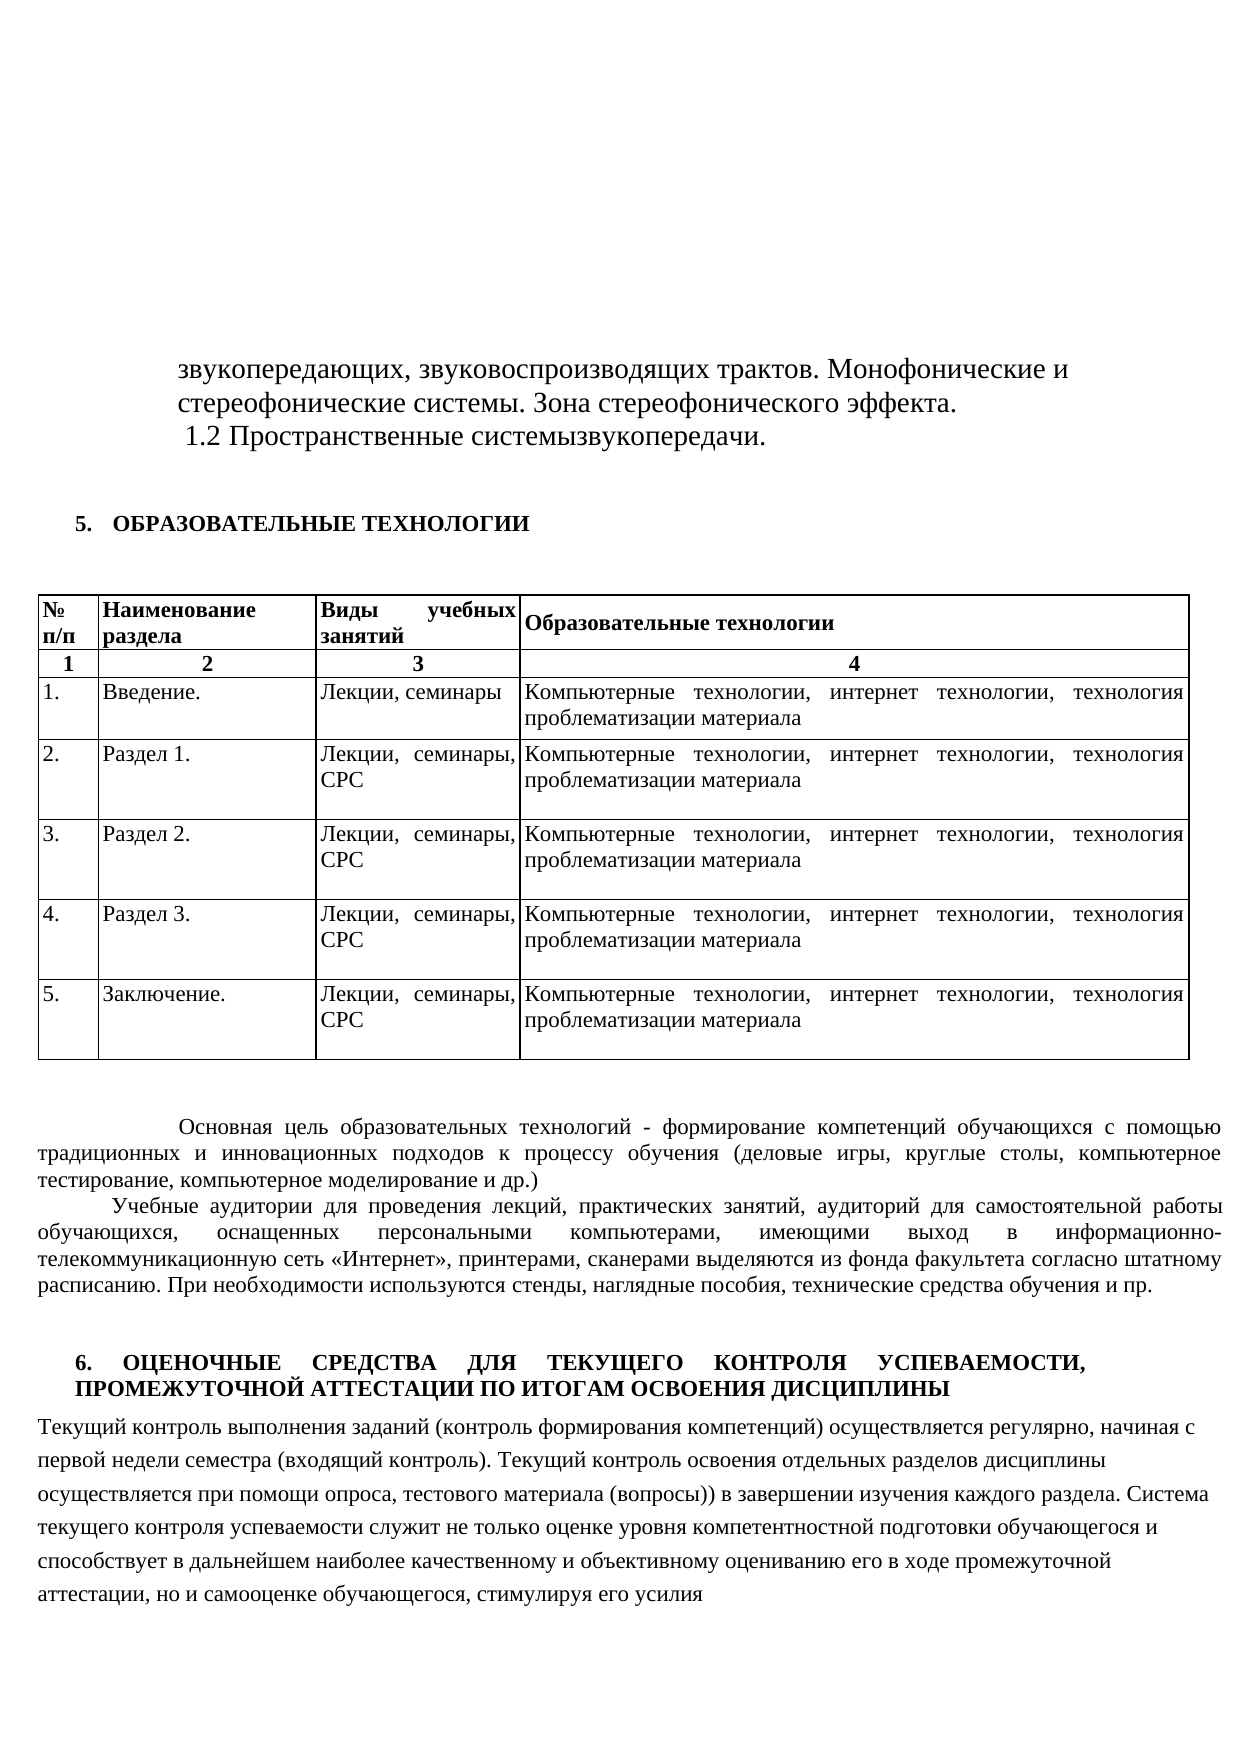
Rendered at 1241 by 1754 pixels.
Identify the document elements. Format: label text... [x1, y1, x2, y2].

table_cell Лекции, семинары, СРС [317, 900, 519, 979]
list ОБРАЗОВАТЕЛЬНЫЕ ТЕХНОЛОГИИ [75, 510, 1086, 537]
table_cell Введение. [99, 678, 315, 739]
table_cell Раздел 2. [99, 820, 315, 899]
table_header Виды учебных занятий [317, 596, 519, 648]
table_cell Раздел 1. [99, 740, 315, 819]
table_cell 2. [39, 740, 98, 819]
table_cell 3. [39, 820, 98, 899]
table_cell 1. [39, 678, 98, 739]
table_cell Заключение. [99, 980, 315, 1059]
table_cell Лекции, семинары, СРС [317, 820, 519, 899]
list Пространственные системызвукопередачи. [184, 418, 1223, 452]
table_cell 5. [39, 980, 98, 1059]
table_header Образовательные технологии [521, 596, 1188, 648]
table_cell Компьютерные технологии, интернет технологии, технология проблематизации материала [521, 820, 1188, 899]
table_cell 1 [39, 650, 98, 676]
table_cell Компьютерные технологии, интернет технологии, технология проблематизации материала [521, 678, 1188, 739]
text 6. ОЦЕНОЧНЫЕ СРЕДСТВА ДЛЯ ТЕКУЩЕГО КОНТРОЛЯ УСПЕВАЕМОСТИ, ПРОМЕЖУТОЧНОЙ АТТЕСТАЦИИ ПО ИТОГАМ ОСВОЕНИЯ ДИСЦИПЛИНЫ [75, 1349, 1086, 1402]
text Учебные аудитории для проведения лекций, практических занятий, аудиторий для самостоятельной работы обучающихся, оснащенных персональными компьютерами, имеющими выход в информационно-телекоммуникационную сеть «Интернет», принтерами, сканерами выделяются из фонда факультета согласно штатному расписанию. При необходимости используются стенды, наглядные пособия, технические средства обучения и пр. [37, 1192, 1223, 1297]
table_cell Компьютерные технологии, интернет технологии, технология проблематизации материала [521, 980, 1188, 1059]
table_cell Компьютерные технологии, интернет технологии, технология проблематизации материала [521, 900, 1188, 979]
table_cell 4 [521, 650, 1188, 676]
table_cell 2 [99, 650, 315, 676]
table_header Наименование раздела [99, 596, 315, 648]
text звукопередающих, звуковоспроизводящих трактов. Монофонические и стереофонические системы. Зона стереофонического эффекта. [177, 351, 1071, 418]
table_cell Раздел 3. [99, 900, 315, 979]
table_header № п/п [39, 596, 98, 648]
table_cell Лекции, семинары [317, 678, 519, 739]
text Основная цель образовательных технологий - формирование компетенций обучающихся с помощью традиционных и инновационных подходов к процессу обучения (деловые игры, круглые столы, компьютерное тестирование, компьютерное моделирование и др.) [37, 1113, 1223, 1192]
table_cell Лекции, семинары, СРС [317, 740, 519, 819]
table_cell 4. [39, 900, 98, 979]
text Текущий контроль выполнения заданий (контроль формирования компетенций) осуществляется регулярно, начиная с первой недели семестра (входящий контроль). Текущий контроль освоения отдельных разделов дисциплины осуществляется при помощи опроса, тестового материала (вопросы)) в завершении изучения каждого раздела. Система текущего контроля успеваемости служит не только оценке уровня компетентностной подготовки обучающегося и способствует в дальнейшем наиболее качественному и объективному оцениванию его в ходе промежуточной аттестации, но и самооценке обучающегося, стимулируя его усилия [37, 1408, 1223, 1608]
table_cell Лекции, семинары, СРС [317, 980, 519, 1059]
table_cell Компьютерные технологии, интернет технологии, технология проблематизации материала [521, 740, 1188, 819]
table_cell 3 [317, 650, 519, 676]
